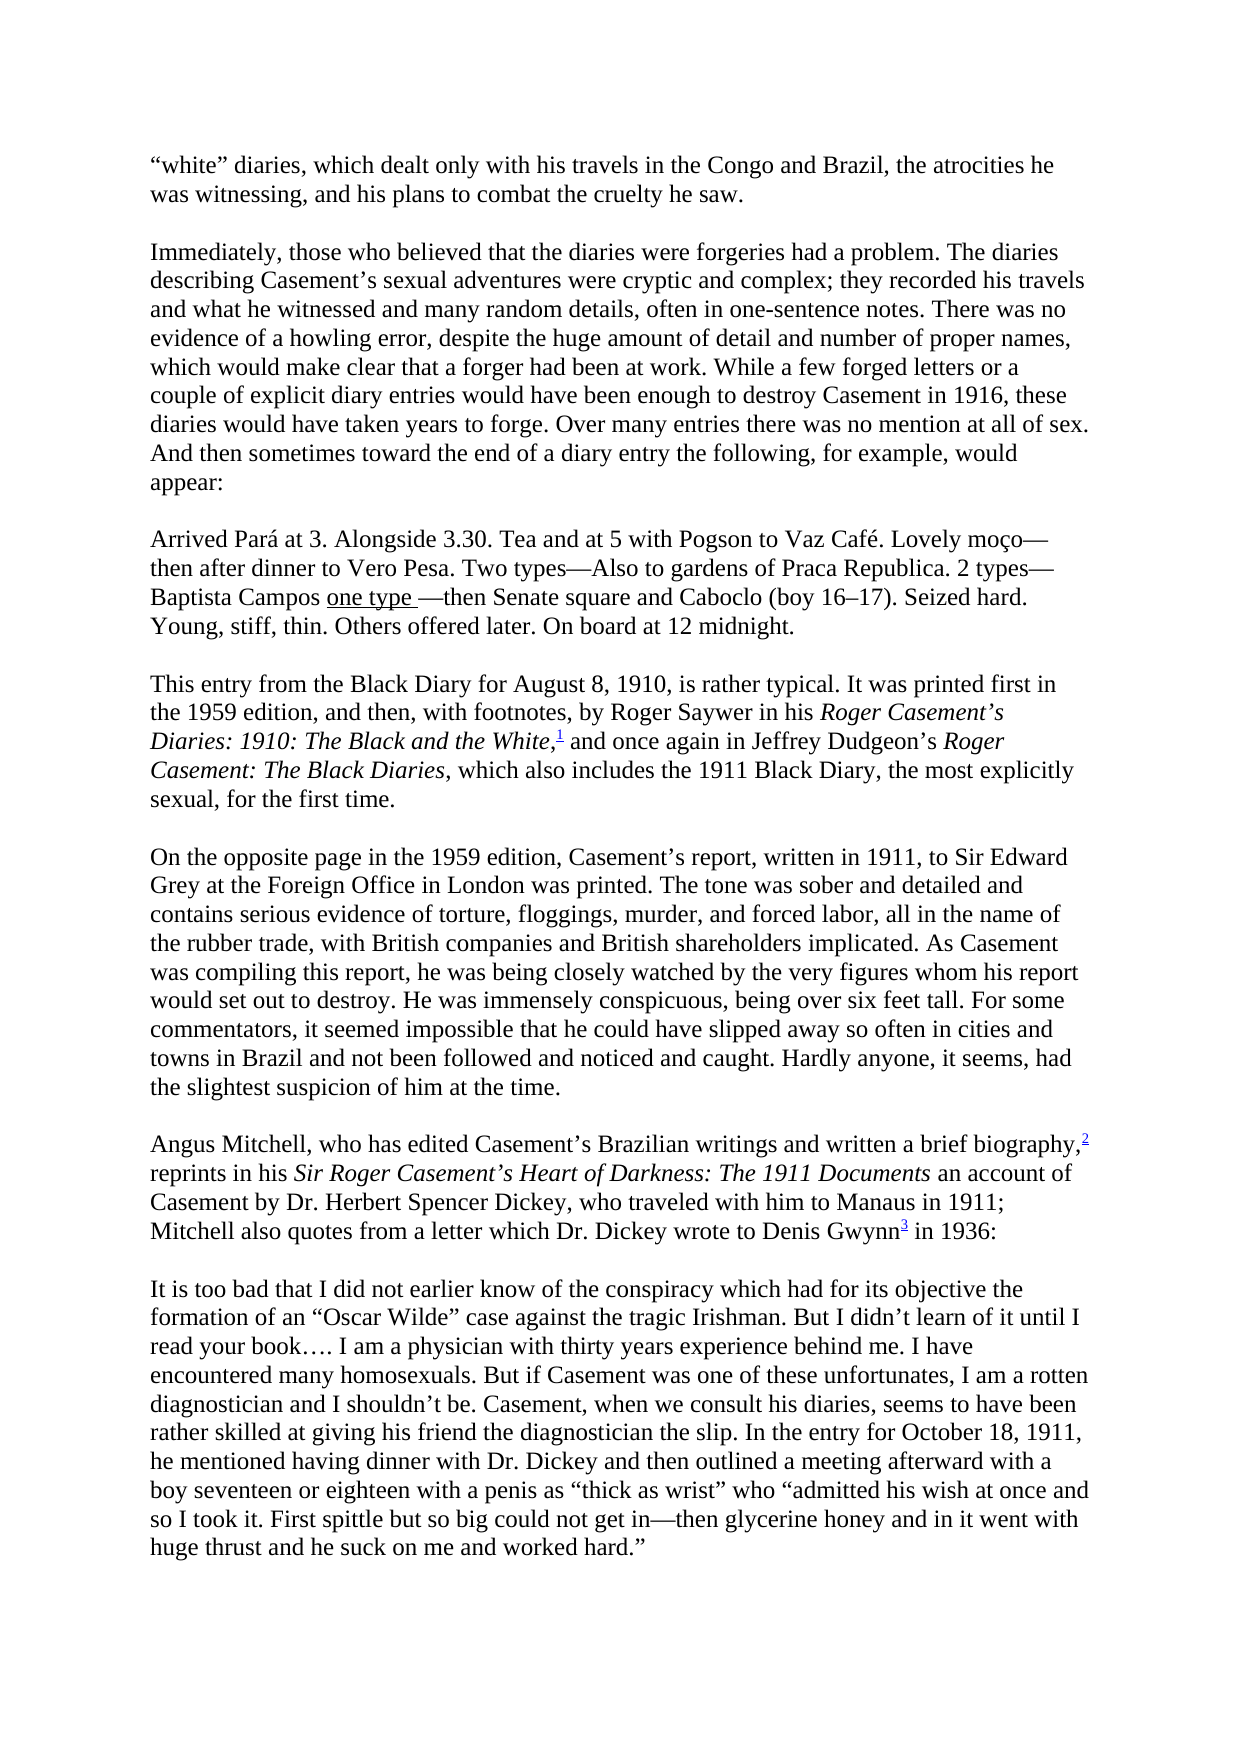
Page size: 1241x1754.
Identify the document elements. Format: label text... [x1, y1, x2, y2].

text Immediately, those who believed that the diaries were forgeries had a problem. The diaries describing Casement’s sexual adventures were cryptic and complex; they recorded his travels and what he witnessed and many random details, often in one-sentence notes. There was no evidence of a howling error, despite the huge amount of detail and number of proper names, which would make clear that a forger had been at work. While a few forged letters or a couple of explicit diary entries would have been enough to destroy Casement in 1916, these diaries would have taken years to forge. Over many entries there was no mention at all of sex. And then sometimes toward the end of a diary entry the following, for example, would appear: [150, 237, 1090, 495]
text Angus Mitchell, who has edited Casement’s Brazilian writings and written a brief biography,2 reprints in his Sir Roger Casement’s Heart of Darkness: The 1911 Documents an account of Casement by Dr. Herbert Spencer Dickey, who traveled with him to Manaus in 1911; Mitchell also quotes from a letter which Dr. Dickey wrote to Denis Gwynn3 in 1936: [150, 1129, 1090, 1244]
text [150, 150, 1090, 207]
text It is too bad that I did not earlier know of the conspiracy which had for its objective the formation of an “Oscar Wilde” case against the tragic Irishman. But I didn’t learn of it until I read your book…. I am a physician with thirty years experience behind me. I have encountered many homosexuals. But if Casement was one of these unfortunates, I am a rotten diagnostician and I shouldn’t be. Casement, when we consult his diaries, seems to have been rather skilled at giving his friend the diagnostician the slip. In the entry for October 18, 1911, he mentioned having dinner with Dr. Dickey and then outlined a meeting afterward with a boy seventeen or eighteen with a penis as “thick as wrist” who “admitted his wish at once and so I took it. First spittle but so big could not get in—then glycerine honey and in it went with huge thrust and he suck on me and worked hard.” [150, 1274, 1090, 1561]
text This entry from the Black Diary for August 8, 1910, is rather typical. It was printed first in the 1959 edition, and then, with footnotes, by Roger Saywer in his Roger Casement’s Diaries: 1910: The Black and the White,1 and once again in Jeffrey Dudgeon’s Roger Casement: The Black Diaries, which also includes the 1911 Black Diary, the most explicitly sexual, for the first time. [150, 669, 1090, 812]
text Arrived Pará at 3. Alongside 3.30. Tea and at 5 with Pogson to Vaz Café. Lovely moço—then after dinner to Vero Pesa. Two types—Also to gardens of Praca Republica. 2 types—Baptista Campos one type —then Senate square and Caboclo (boy 16–17). Seized hard. Young, stiff, thin. Others offered later. On board at 12 midnight. [150, 524, 1090, 639]
text On the opposite page in the 1959 edition, Casement’s report, written in 1911, to Sir Edward Grey at the Foreign Office in London was printed. The tone was sober and detailed and contains serious evidence of torture, floggings, murder, and forced labor, all in the name of the rubber trade, with British companies and British shareholders implicated. As Casement was compiling this report, he was being closely watched by the very figures whom his report would set out to destroy. He was immensely conspicuous, being over six feet tall. For some commentators, it seemed impossible that he could have slipped away so often in cities and towns in Brazil and not been followed and noticed and caught. Hardly anyone, it seems, had the slightest suspicion of him at the time. [150, 842, 1090, 1100]
